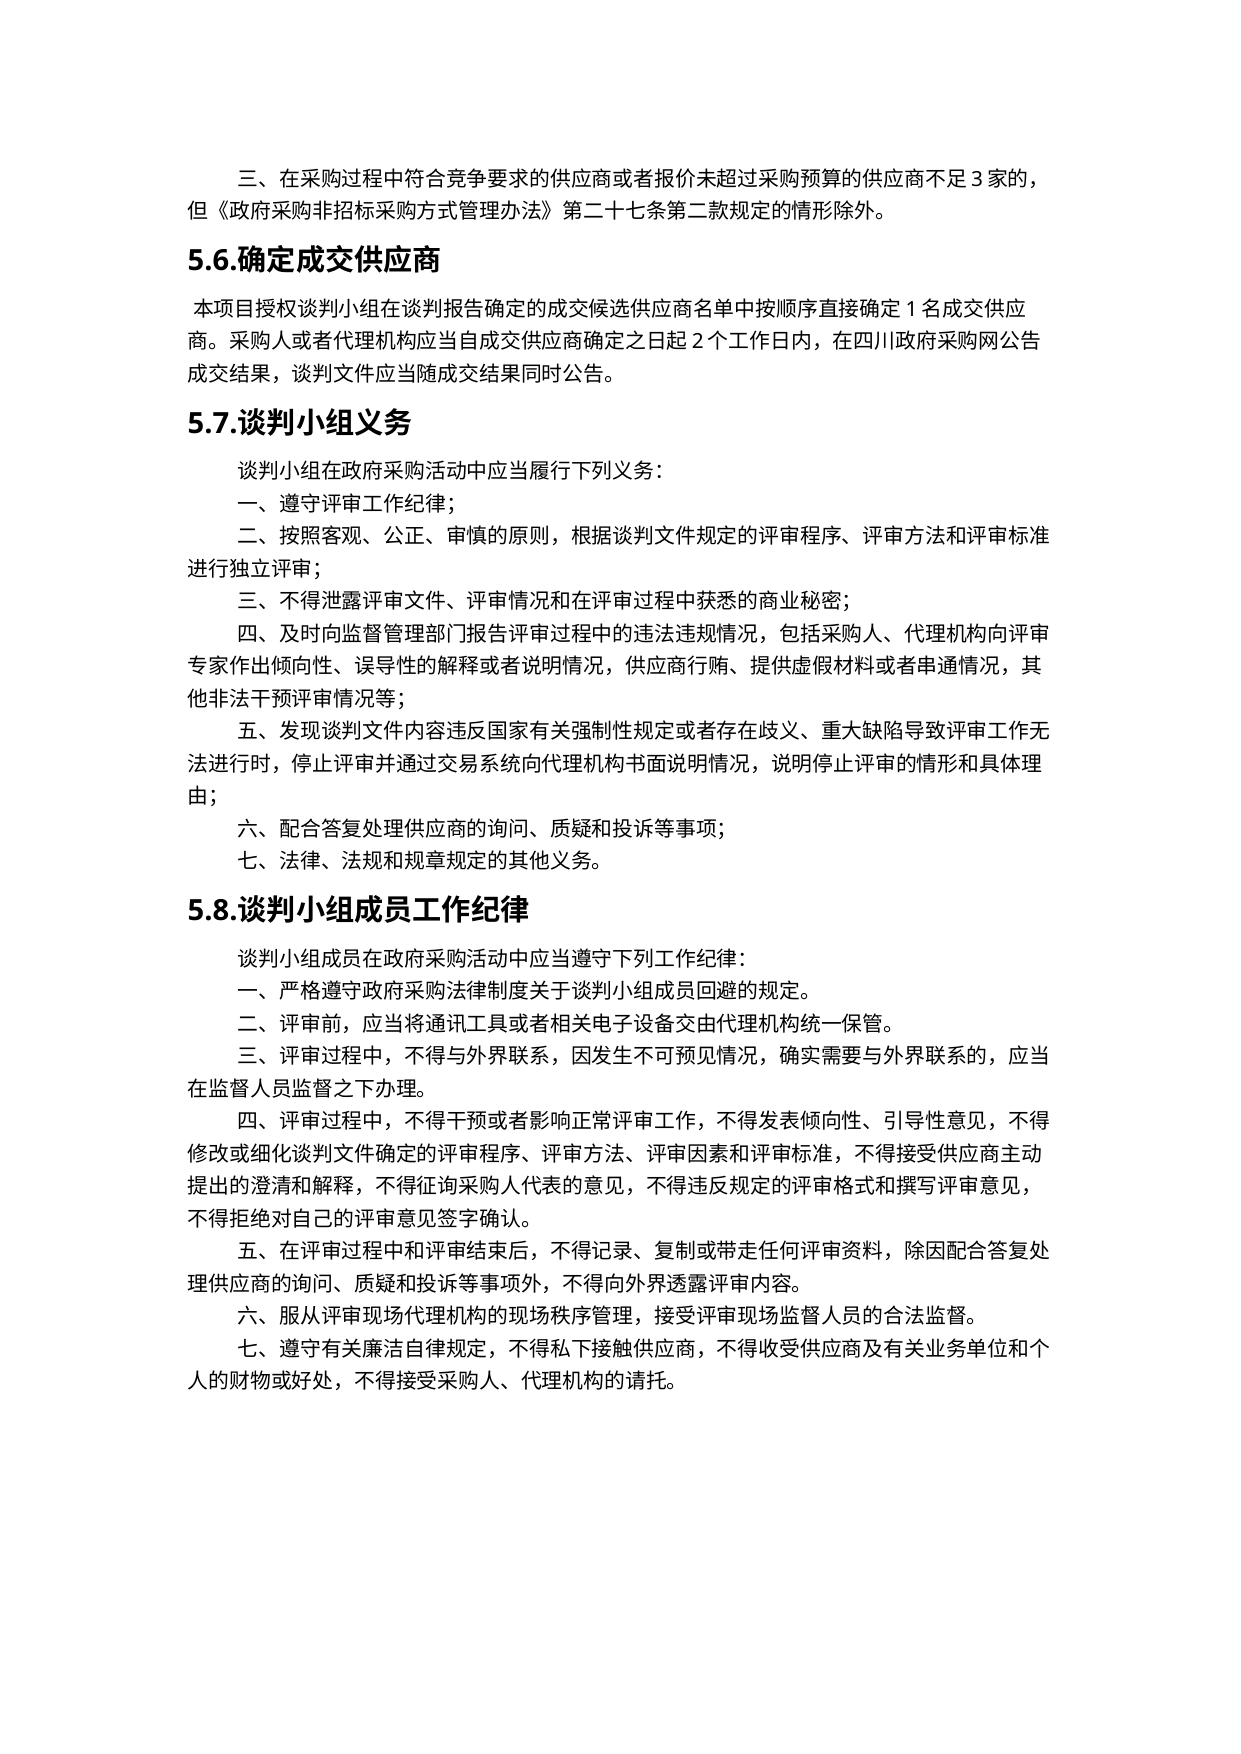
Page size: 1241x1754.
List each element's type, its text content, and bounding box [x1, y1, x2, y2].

text 四、评审过程中，不得干预或者影响正常评审工作，不得发表倾向性、引导性意见，不得修改或细化谈判文件确定的评审程序、评审方法、评审因素和评审标准，不得接受供应商主动提出的澄清和解释，不得征询采购人代表的意见，不得违反规定的评审格式和撰写评审意见，不得拒绝对自己的评审意见签字确认。 [187, 1104, 1053, 1234]
text 5.7.谈判小组义务 [187, 389, 1053, 454]
text 三、评审过程中，不得与外界联系，因发生不可预见情况，确实需要与外界联系的，应当在监督人员监督之下办理。 [187, 1039, 1053, 1104]
text 五、发现谈判文件内容违反国家有关强制性规定或者存在歧义、重大缺陷导致评审工作无法进行时，停止评审并通过交易系统向代理机构书面说明情况，说明停止评审的情形和具体理由； [187, 714, 1053, 812]
text 二、评审前，应当将通讯工具或者相关电子设备交由代理机构统一保管。 [187, 1007, 1053, 1039]
text 谈判小组成员在政府采购活动中应当遵守下列工作纪律： [187, 942, 1053, 974]
text 一、遵守评审工作纪律； [187, 487, 1053, 519]
text 一、严格遵守政府采购法律制度关于谈判小组成员回避的规定。 [187, 974, 1053, 1007]
text 六、服从评审现场代理机构的现场秩序管理，接受评审现场监督人员的合法监督。 [187, 1299, 1053, 1332]
text 二、按照客观、公正、审慎的原则，根据谈判文件规定的评审程序、评审方法和评审标准进行独立评审； [187, 519, 1053, 584]
text 六、配合答复处理供应商的询问、质疑和投诉等事项； [187, 812, 1053, 844]
text 三、不得泄露评审文件、评审情况和在评审过程中获悉的商业秘密； [187, 584, 1053, 617]
text 谈判小组在政府采购活动中应当履行下列义务： [187, 454, 1053, 487]
text 5.8.谈判小组成员工作纪律 [187, 877, 1053, 942]
text 三、在采购过程中符合竞争要求的供应商或者报价未超过采购预算的供应商不足3家的，但《政府采购非招标采购方式管理办法》第二十七条第二款规定的情形除外。 [187, 162, 1053, 227]
text 5.6.确定成交供应商 [187, 227, 1053, 292]
text 七、法律、法规和规章规定的其他义务。 [187, 844, 1053, 877]
text 五、在评审过程中和评审结束后，不得记录、复制或带走任何评审资料，除因配合答复处理供应商的询问、质疑和投诉等事项外，不得向外界透露评审内容。 [187, 1234, 1053, 1299]
text 七、遵守有关廉洁自律规定，不得私下接触供应商，不得收受供应商及有关业务单位和个人的财物或好处，不得接受采购人、代理机构的请托。 [187, 1332, 1053, 1397]
text 本项目授权谈判小组在谈判报告确定的成交候选供应商名单中按顺序直接确定1名成交供应商。采购人或者代理机构应当自成交供应商确定之日起2个工作日内，在四川政府采购网公告成交结果，谈判文件应当随成交结果同时公告。 [187, 292, 1053, 389]
text 四、及时向监督管理部门报告评审过程中的违法违规情况，包括采购人、代理机构向评审专家作出倾向性、误导性的解释或者说明情况，供应商行贿、提供虚假材料或者串通情况，其他非法干预评审情况等； [187, 617, 1053, 714]
